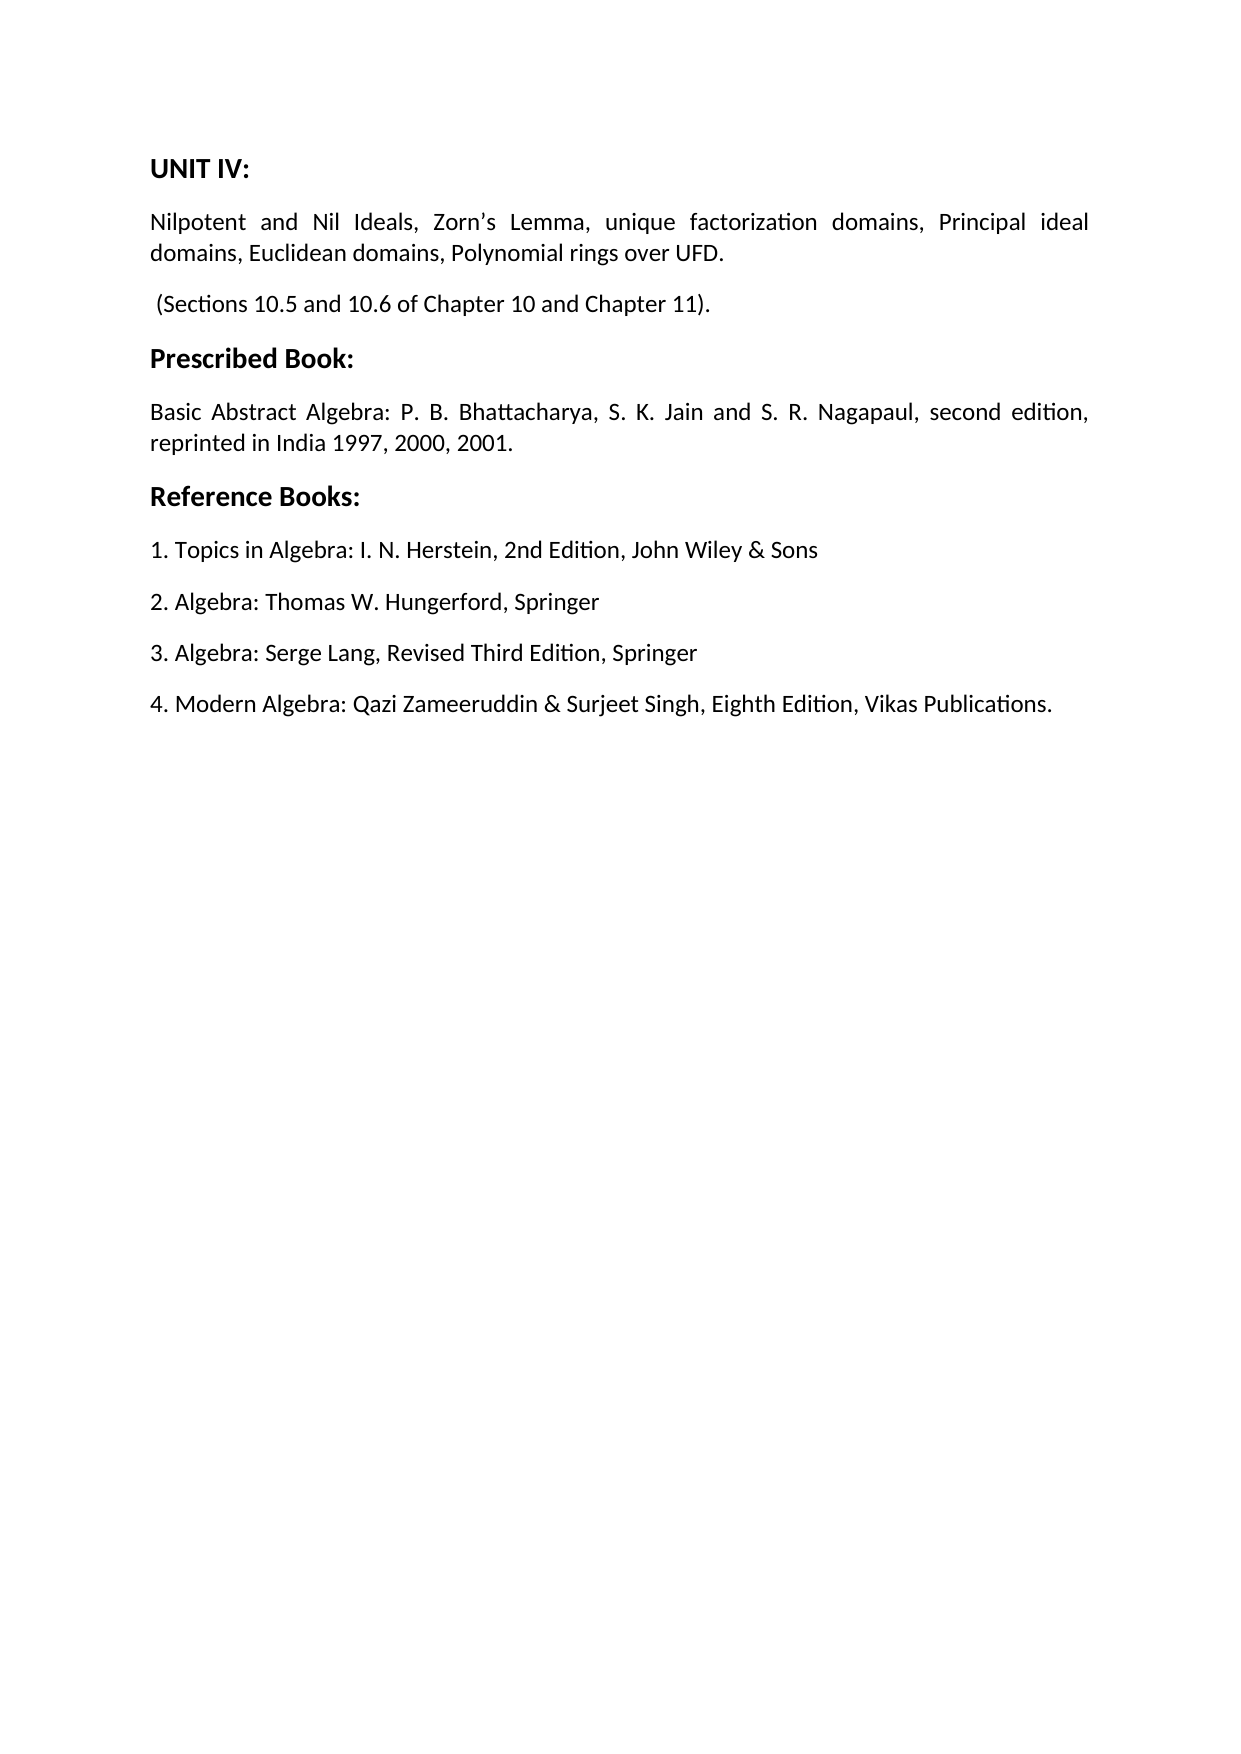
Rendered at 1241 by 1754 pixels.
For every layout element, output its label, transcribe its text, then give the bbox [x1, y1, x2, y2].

text Nilpotent and Nil Ideals, Zorn’s Lemma, unique factorization domains, Principal ideal domains, Euclidean domains, Polynomial rings over UFD. [150, 206, 1090, 267]
text Prescribed Book: [150, 340, 1090, 375]
text 1. Topics in Algebra: I. N. Herstein, 2nd Edition, John Wiley & Sons [150, 534, 1090, 565]
text 3. Algebra: Serge Lang, Revised Third Edition, Springer [150, 637, 1090, 668]
text 2. Algebra: Thomas W. Hungerford, Springer [150, 586, 1090, 616]
text Basic Abstract Algebra: P. B. Bhattacharya, S. K. Jain and S. R. Nagapaul, second edition, reprinted in India 1997, 2000, 2001. [150, 396, 1090, 457]
text (Sections 10.5 and 10.6 of Chapter 10 and Chapter 11). [150, 288, 1090, 319]
text UNIT IV: [150, 150, 1090, 186]
text 4. Modern Algebra: Qazi Zameeruddin & Surjeet Singh, Eighth Edition, Vikas Publications. [150, 688, 1090, 719]
text Reference Books: [150, 478, 1090, 514]
